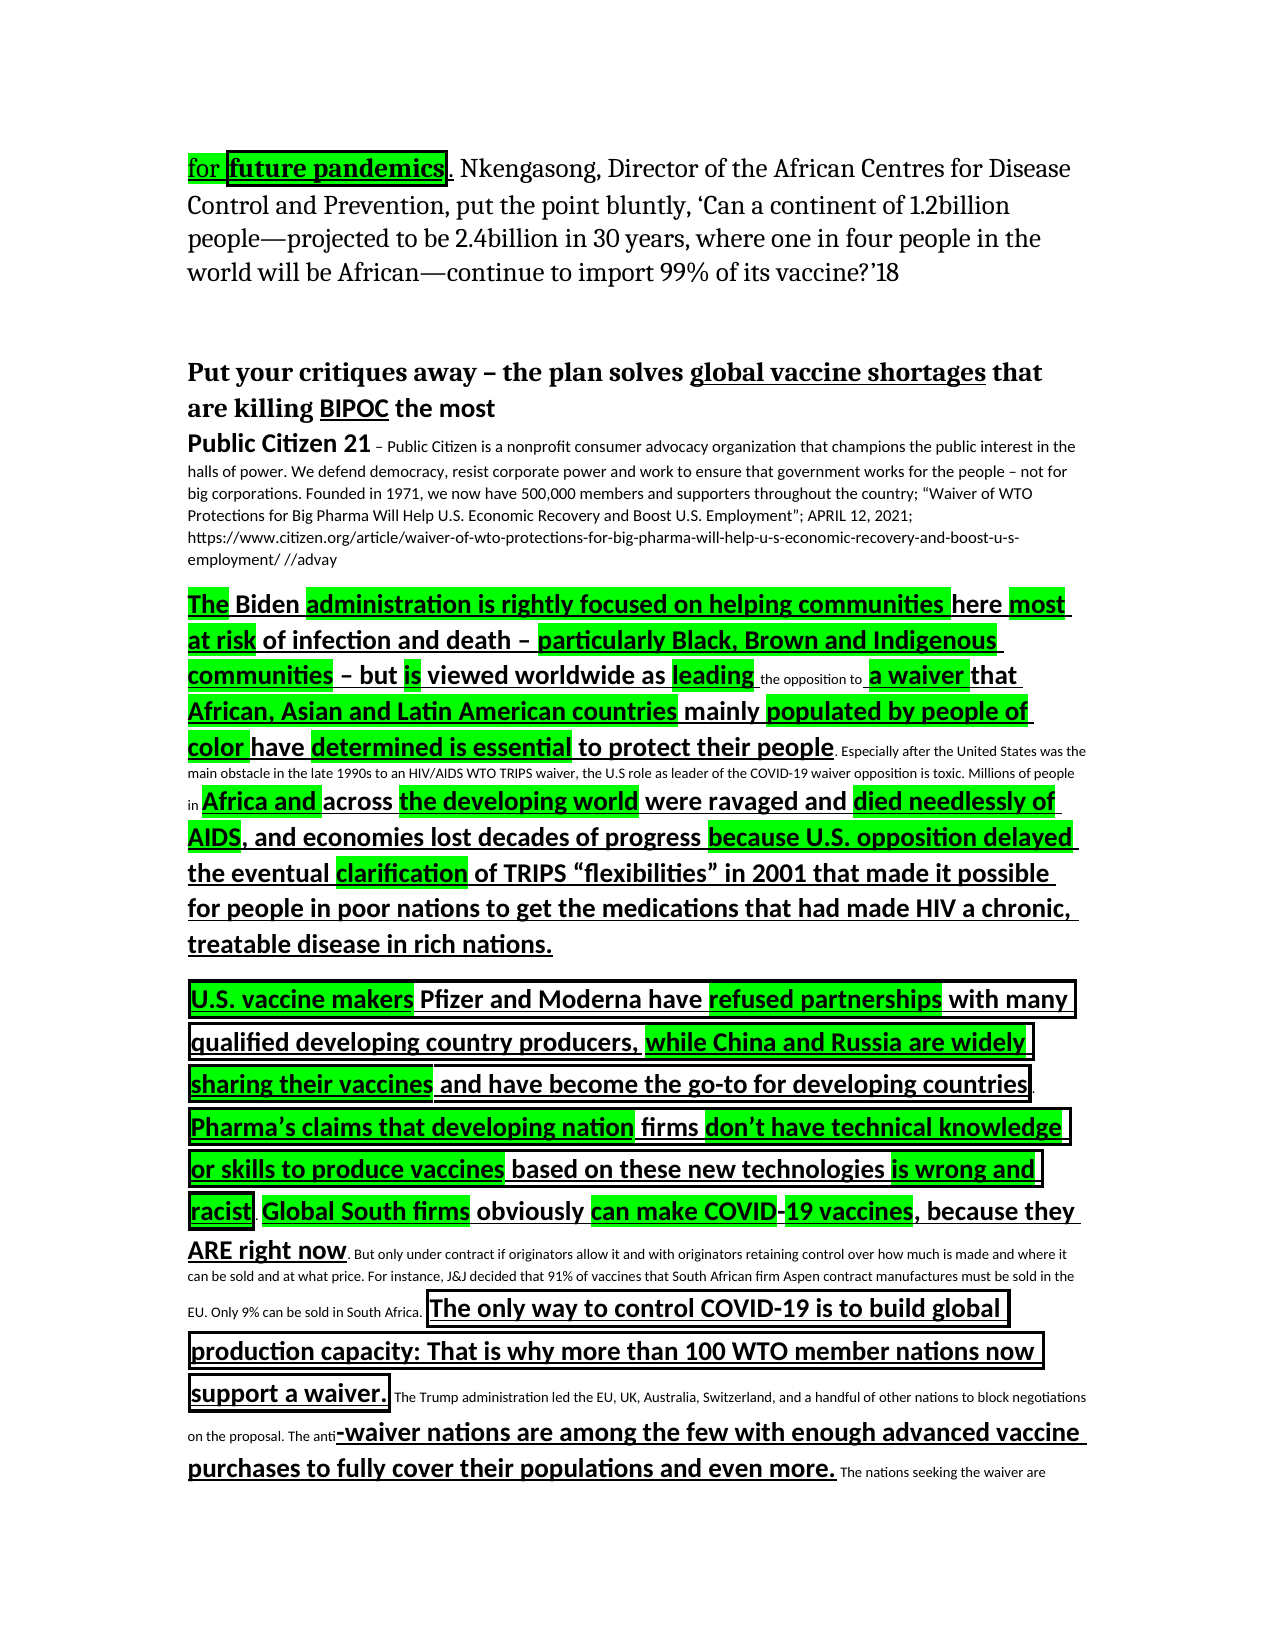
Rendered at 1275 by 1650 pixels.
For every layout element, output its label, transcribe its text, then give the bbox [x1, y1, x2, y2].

subtitle Put your critiques away – the plan solves global vaccine shortages that are killing BIPOC the most [187, 357, 1087, 424]
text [187, 979, 1087, 1484]
text Public Citizen 21 – Public Citizen is a nonprofit consumer advocacy organization that champions the public interest in the halls of power. We defend democracy, resist corporate power and work to ensure that government works for the people – not for big corporations. Founded in 1971, we now have 500,000 members and supporters throughout the country; “Waiver of WTO Protections for Big Pharma Will Help U.S. Economic Recovery and Boost U.S. Employment”; APRIL 12, 2021; https://www.citizen.org/article/waiver-of-wto-protections-for-big-pharma-will-help-u-s-economic-recovery-and-boost-u-s-employment/ //advay [187, 427, 1087, 569]
text The Biden administration is rightly focused on helping communities here most at risk of infection and death – particularly Black, Brown and Indigenous communities – but is viewed worldwide as leading the opposition to a waiver that African, Asian and Latin American countries mainly populated by people of color have determined is essential to protect their people. Especially after the United States was the main obstacle in the late 1990s to an HIV/AIDS WTO TRIPS waiver, the U.S role as leader of the COVID-19 waiver opposition is toxic. Millions of people in Africa and across the developing world were ravaged and died needlessly of AIDS, and economies lost decades of progress because U.S. opposition delayed the eventual clarification of TRIPS “flexibilities” in 2001 that made it possible for people in poor nations to get the medications that had made HIV a chronic, treatable disease in rich nations. [187, 587, 1087, 960]
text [187, 150, 1087, 288]
